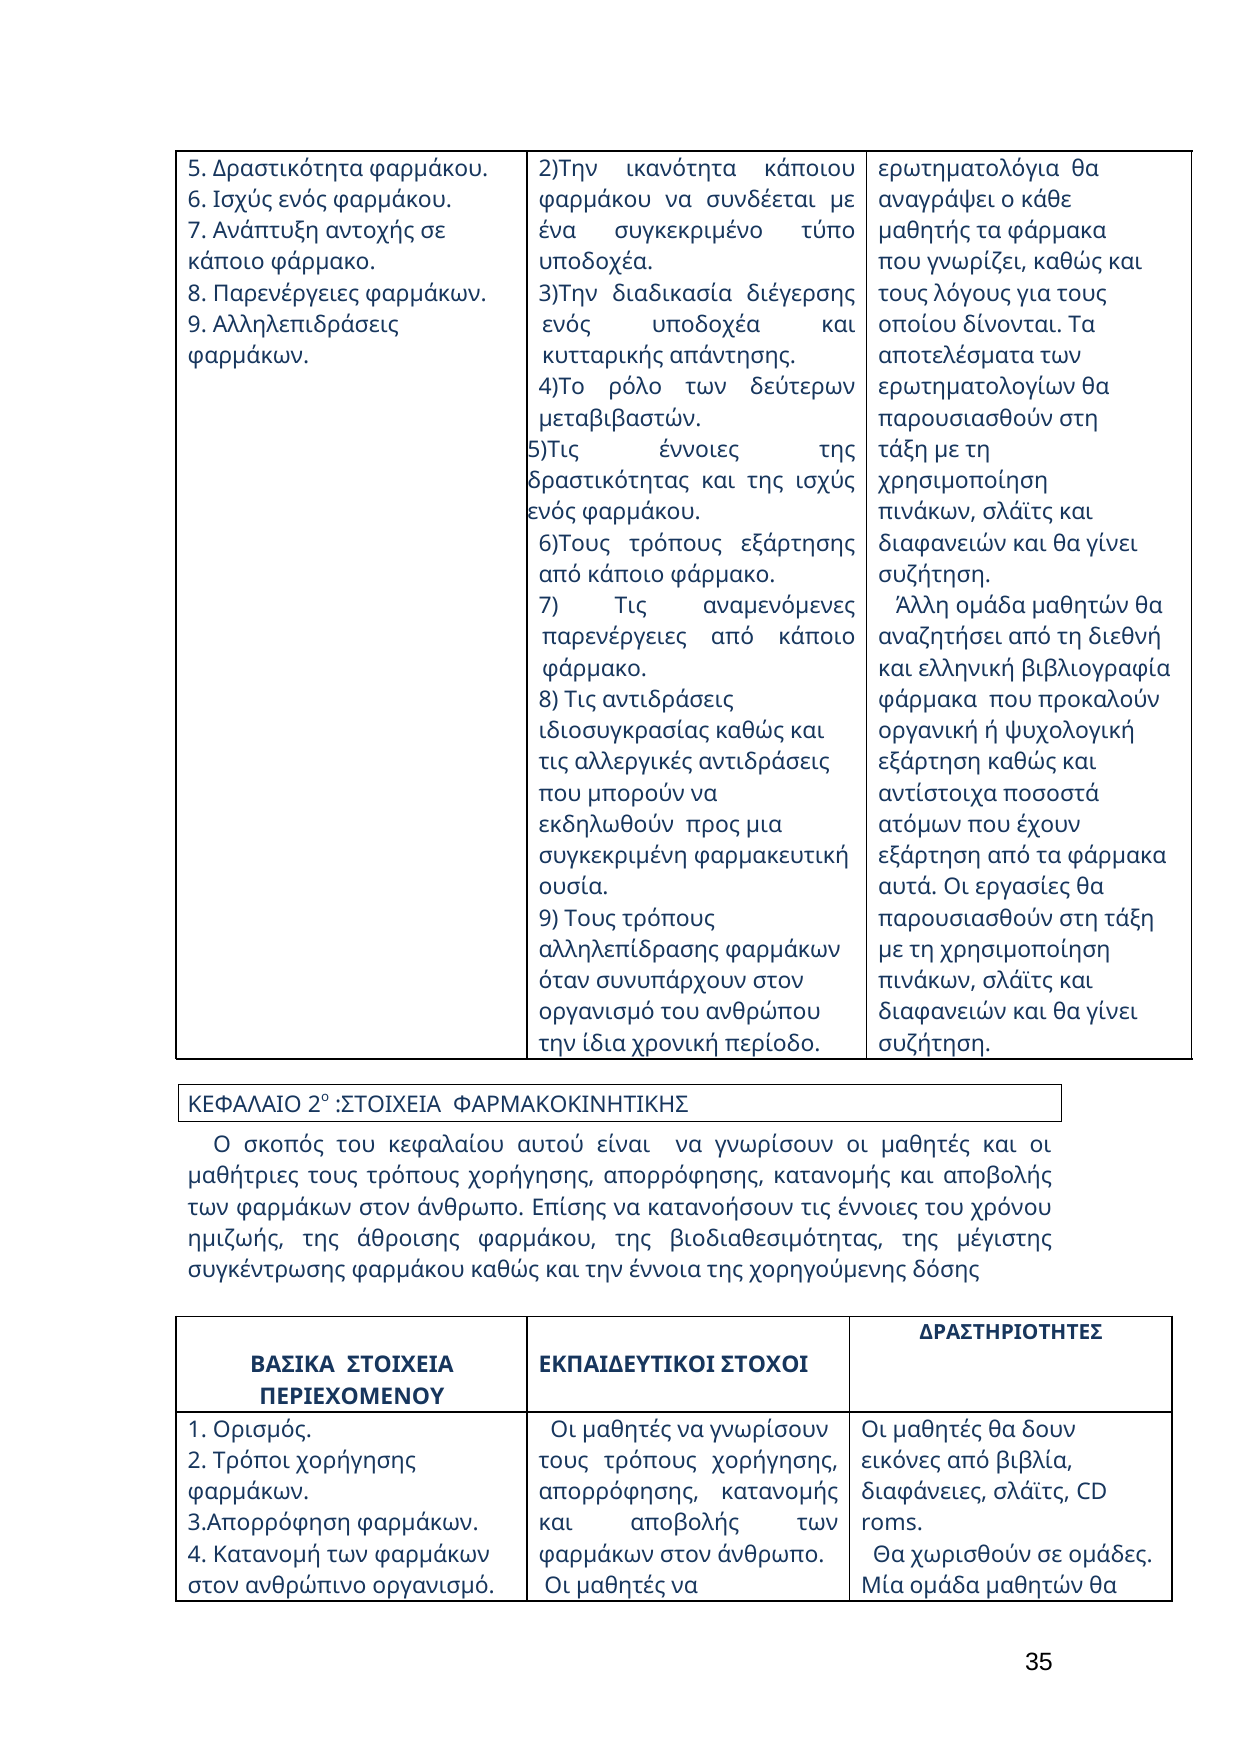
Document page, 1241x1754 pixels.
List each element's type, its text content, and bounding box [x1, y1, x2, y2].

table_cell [528, 1413, 849, 1600]
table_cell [850, 1413, 1171, 1600]
table_header ΔΡΑΣΤΗΡΙΟΤΗΤΕΣ [850, 1317, 1171, 1411]
subtitle ΚΕΦΑΛΑΙΟ 2ο :ΣΤΟΙΧΕΙΑ ΦΑΡΜΑΚΟΚΙΝΗΤΙΚΗΣ [179, 1085, 1061, 1121]
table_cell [867, 152, 1191, 1058]
table_header ΕΚΠΑΙΔΕΥΤΙΚΟΙ ΣΤΟΧΟΙ [528, 1317, 849, 1411]
table_header ΒΑΣΙΚΑ ΣΤΟΙΧΕΙΑ ΠΕΡΙΕΧΟΜΕΝΟΥ [177, 1317, 526, 1411]
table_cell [177, 152, 526, 1058]
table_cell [528, 152, 866, 1058]
text Ο σκοπός του κεφαλαίου αυτού είναι να γνωρίσουν οι μαθητές και οι μαθήτριες τους τρόπους χορήγησης, απορρόφησης, κατανομής και αποβολής των φαρμάκων στον άνθρωπο. Επίσης να κατανοήσουν τις έννοιες του χρόνου ημιζωής, της άθροισης φαρμάκου, της βιοδιαθεσιμότητας, της μέγιστης συγκέντρωσης φαρμάκου καθώς και την έννοια της χορηγούμενης δόσης [187, 1128, 1053, 1284]
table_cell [177, 1413, 526, 1600]
